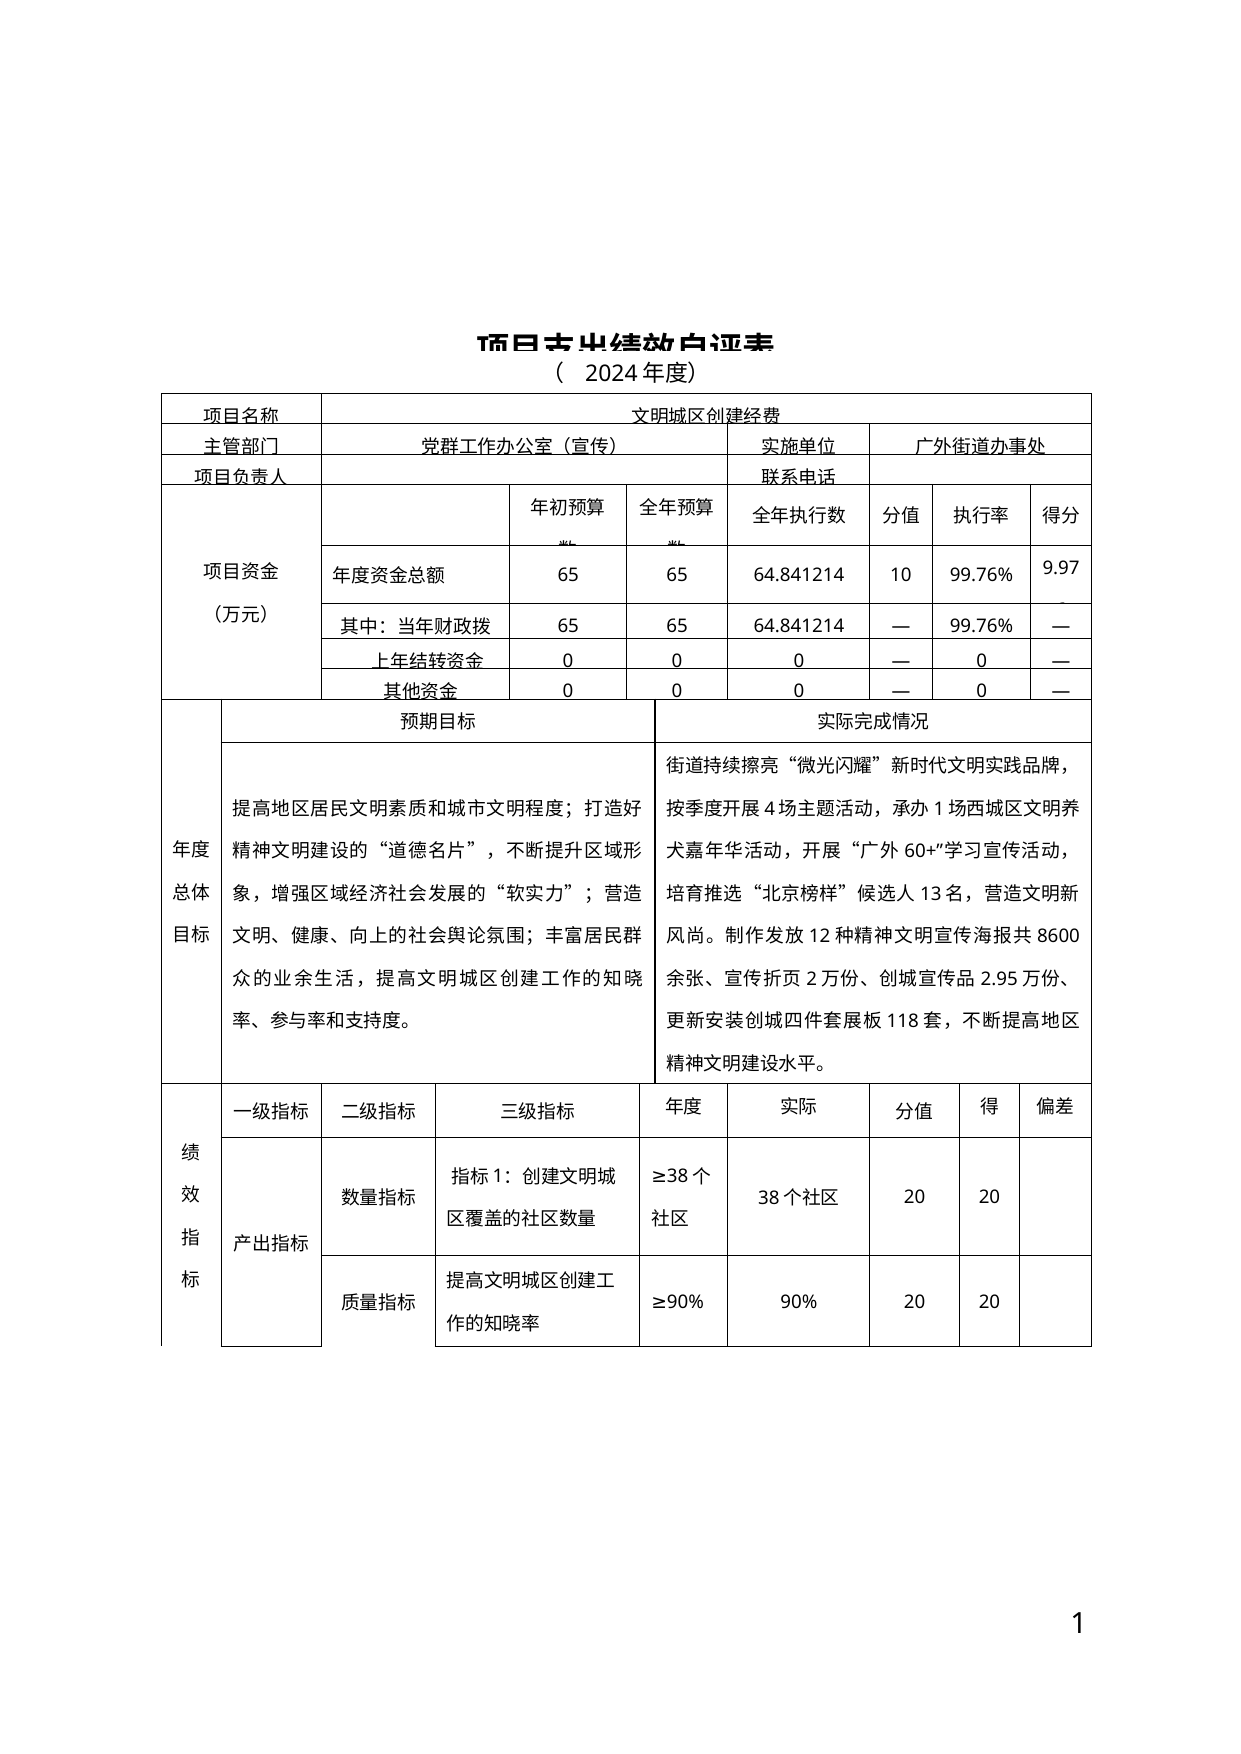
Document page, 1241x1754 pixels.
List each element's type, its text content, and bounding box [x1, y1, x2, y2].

table_cell 指标1：创建文明城区覆盖的社区数量 [436, 1138, 639, 1255]
table_header 项目支出绩效自评表 [161, 305, 1091, 351]
table_cell 0 [933, 669, 1030, 698]
table_cell 0 [728, 669, 869, 698]
table_cell — [1031, 669, 1091, 698]
table_cell 90% [728, 1256, 869, 1346]
table_cell 其他资金 [322, 669, 509, 698]
table_cell 64.841214 [728, 546, 869, 603]
table_cell 20 [960, 1256, 1019, 1346]
table_cell 项目资金 （万元） [162, 485, 321, 698]
table_cell （ 2024年度） [161, 351, 1091, 393]
table_cell 10 [870, 546, 932, 603]
table_cell 全年执行数 [728, 485, 869, 544]
table_cell 联系电话 [728, 455, 869, 484]
table_cell 年度 指标值 [640, 1084, 727, 1137]
table_cell 全年预算数 [627, 485, 727, 544]
table_cell 99.76% [933, 604, 1030, 638]
table_cell 年度资金总额 [322, 546, 509, 603]
table_cell 街道持续擦亮“微光闪耀”新时代文明实践品牌，按季度开展4场主题活动，承办1场西城区文明养犬嘉年华活动，开展“广外60+”学习宣传活动，培育推选“北京榜样”候选人13名，营造文明新风尚。制作发放12种精神文明宣传海报共8600余张、宣传折页2万份、创城宣传品2.95万份、更新安装创城四件套展板118套，不断提高地区精神文明建设水平。 [656, 743, 1091, 1083]
table_cell 64.841214 [728, 604, 869, 638]
table_cell [322, 485, 509, 544]
table_cell 0 [728, 639, 869, 668]
table_cell 得分 [1031, 485, 1091, 544]
table_cell 实际完成情况 [656, 700, 1091, 742]
table_cell 其中：当年财政拨款 [322, 604, 509, 638]
table_cell ≥90% [640, 1256, 727, 1346]
table_cell [1020, 1256, 1091, 1346]
table_cell 文明城区创建经费 [322, 394, 1091, 423]
table_cell 38个社区 [728, 1138, 869, 1255]
table_cell 主管部门 [162, 424, 321, 454]
table_cell 实施单位 [728, 424, 869, 454]
table_cell 党群工作办公室（宣传） [322, 424, 727, 454]
table_cell 预期目标 [222, 700, 654, 742]
table_cell 广外街道办事处 [870, 424, 1091, 454]
table_cell 0 [933, 639, 1030, 668]
table_cell 0 [627, 639, 727, 668]
table_cell 20 [870, 1256, 959, 1346]
table_cell 上年结转资金 [322, 639, 509, 668]
table_cell 数量指标 [322, 1138, 435, 1255]
table_cell 年度总体目标 [162, 700, 221, 1083]
table_cell 分值 [870, 1084, 959, 1137]
table_cell 0 [510, 639, 626, 668]
table_cell — [870, 669, 932, 698]
table_cell 20 [870, 1138, 959, 1255]
table_cell 质量指标 [322, 1256, 435, 1346]
table_cell 执行率 [933, 485, 1030, 544]
table_cell 65 [510, 546, 626, 603]
table_cell 实际 完成值 [728, 1084, 869, 1137]
table_cell 绩 效 指 标 [162, 1084, 221, 1346]
table_cell 一级指标 [222, 1084, 321, 1137]
table_cell — [1031, 604, 1091, 638]
table_cell 提高地区居民文明素质和城市文明程度；打造好精神文明建设的“道德名片”，不断提升区域形象，增强区域经济社会发展的“软实力”；营造文明、健康、向上的社会舆论氛围；丰富居民群众的业余生活，提高创建工作的知晓率、参与率和支持度。 [222, 743, 654, 1083]
table_cell 20 [960, 1138, 1019, 1255]
table_cell 年初预算数 [510, 485, 626, 544]
table_cell — [870, 604, 932, 638]
table_cell 三级指标 [436, 1084, 639, 1137]
table_cell 项目名称 [162, 394, 321, 423]
table_cell 65 [627, 604, 727, 638]
table_cell [1020, 1138, 1091, 1255]
table_cell 99.76% [933, 546, 1030, 603]
table_cell 二级指标 [322, 1084, 435, 1137]
table_cell 得分 [960, 1084, 1019, 1137]
table_cell 产出指标 [222, 1138, 321, 1346]
table_cell 提高创建工作的知晓率 [436, 1256, 639, 1346]
table_cell ≥38个社区 [640, 1138, 727, 1255]
table_cell 65 [510, 604, 626, 638]
table_cell 9.976 [1031, 546, 1091, 603]
table_cell — [1031, 639, 1091, 668]
table_cell [870, 455, 1091, 484]
table_cell 0 [627, 669, 727, 698]
table_cell — [870, 639, 932, 668]
table_cell 65 [627, 546, 727, 603]
table_cell 项目负责人 [162, 455, 321, 484]
table_cell 分值 [870, 485, 932, 544]
table_cell 偏差原因分析及改进措施 [1020, 1084, 1091, 1137]
table_cell 0 [510, 669, 626, 698]
table_cell [322, 455, 727, 484]
